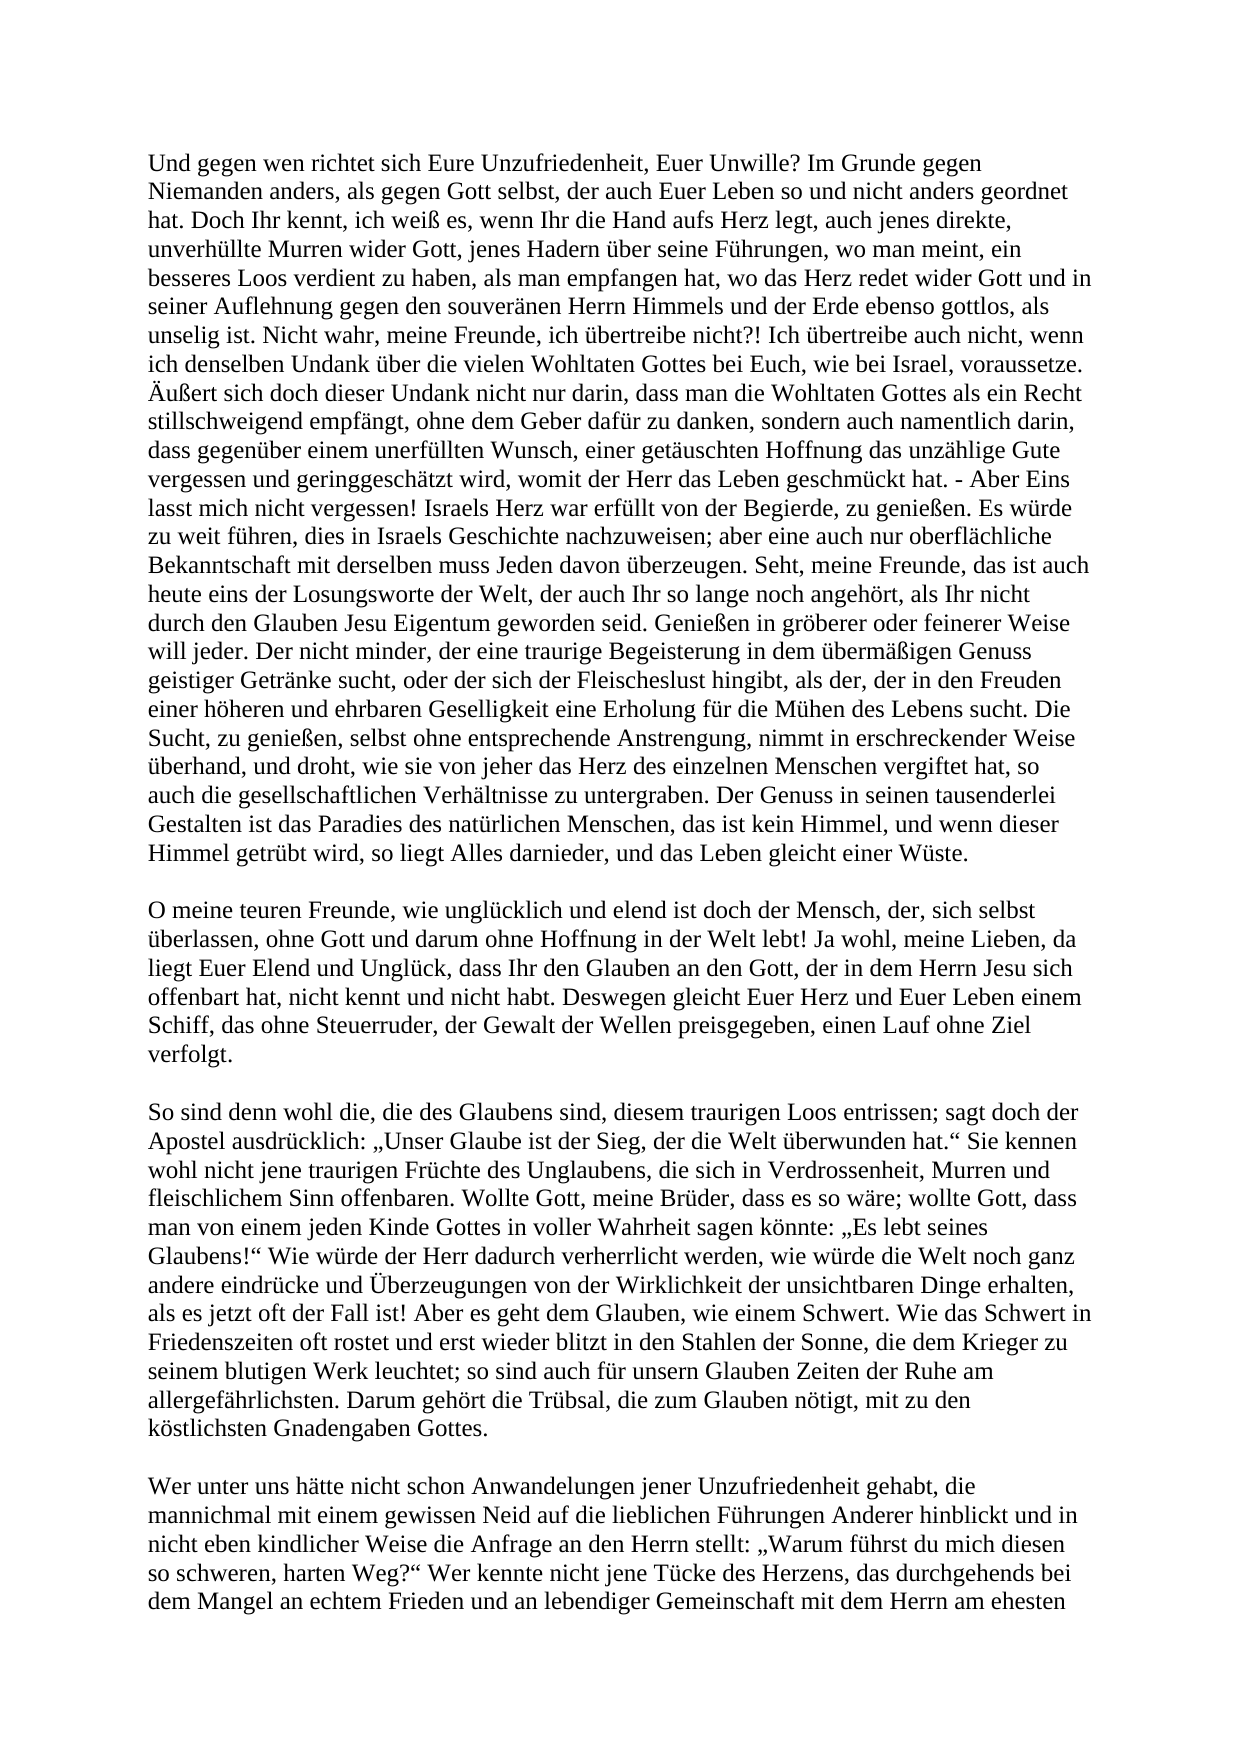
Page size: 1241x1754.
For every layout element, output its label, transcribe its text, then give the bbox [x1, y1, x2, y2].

text So sind denn wohl die, die des Glaubens sind, diesem traurigen Loos entrissen; sagt doch der Apostel ausdrücklich: „Unser Glaube ist der Sieg, der die Welt überwunden hat.“ Sie kennen wohl nicht jene traurigen Früchte des Unglaubens, die sich in Verdrossenheit, Murren und fleischlichem Sinn offenbaren. Wollte Gott, meine Brüder, dass es so wäre; wollte Gott, dass man von einem jeden Kinde Gottes in voller Wahrheit sagen könnte: „Es lebt seines Glaubens!“ Wie würde der Herr dadurch verherrlicht werden, wie würde die Welt noch ganz andere eindrücke und Überzeugungen von der Wirklichkeit der unsichtbaren Dinge erhalten, als es jetzt oft der Fall ist! Aber es geht dem Glauben, wie einem Schwert. Wie das Schwert in Friedenszeiten oft rostet und erst wieder blitzt in den Stahlen der Sonne, die dem Krieger zu seinem blutigen Werk leuchtet; so sind auch für unsern Glauben Zeiten der Ruhe am allergefährlichsten. Darum gehört die Trübsal, die zum Glauben nötigt, mit zu den köstlichsten Gnadengaben Gottes. [148, 1097, 1093, 1442]
text Und gegen wen richtet sich Eure Unzufriedenheit, Euer Unwille? Im Grunde gegen Niemanden anders, als gegen Gott selbst, der auch Euer Leben so und nicht anders geordnet hat. Doch Ihr kennt, ich weiß es, wenn Ihr die Hand aufs Herz legt, auch jenes direkte, unverhüllte Murren wider Gott, jenes Hadern über seine Führungen, wo man meint, ein besseres Loos verdient zu haben, als man empfangen hat, wo das Herz redet wider Gott und in seiner Auflehnung gegen den souveränen Herrn Himmels und der Erde ebenso gottlos, als unselig ist. Nicht wahr, meine Freunde, ich übertreibe nicht?! Ich übertreibe auch nicht, wenn ich denselben Undank über die vielen Wohltaten Gottes bei Euch, wie bei Israel, voraussetze. Äußert sich doch dieser Undank nicht nur darin, dass man die Wohltaten Gottes als ein Recht stillschweigend empfängt, ohne dem Geber dafür zu danken, sondern auch namentlich darin, dass gegenüber einem unerfüllten Wunsch, einer getäuschten Hoffnung das unzählige Gute vergessen und geringgeschätzt wird, womit der Herr das Leben geschmückt hat. - Aber Eins lasst mich nicht vergessen! Israels Herz war erfüllt von der Begierde, zu genießen. Es würde zu weit führen, dies in Israels Geschichte nachzuweisen; aber eine auch nur oberflächliche Bekanntschaft mit derselben muss Jeden davon überzeugen. Seht, meine Freunde, das ist auch heute eins der Losungsworte der Welt, der auch Ihr so lange noch angehört, als Ihr nicht durch den Glauben Jesu Eigentum geworden seid. Genießen in gröberer oder feinerer Weise will jeder. Der nicht minder, der eine traurige Begeisterung in dem übermäßigen Genuss geistiger Getränke sucht, oder der sich der Fleischeslust hingibt, als der, der in den Freuden einer höheren und ehrbaren Geselligkeit eine Erholung für die Mühen des Lebens sucht. Die Sucht, zu genießen, selbst ohne entsprechende Anstrengung, nimmt in erschreckender Weise überhand, und droht, wie sie von jeher das Herz des einzelnen Menschen vergiftet hat, so auch die gesellschaftlichen Verhältnisse zu untergraben. Der Genuss in seinen tausenderlei Gestalten ist das Paradies des natürlichen Menschen, das ist kein Himmel, und wenn dieser Himmel getrübt wird, so liegt Alles darnieder, und das Leben gleicht einer Wüste. [148, 148, 1093, 866]
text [148, 1471, 1093, 1615]
text O meine teuren Freunde, wie unglücklich und elend ist doch der Mensch, der, sich selbst überlassen, ohne Gott und darum ohne Hoffnung in der Welt lebt! Ja wohl, meine Lieben, da liegt Euer Elend und Unglück, dass Ihr den Glauben an den Gott, der in dem Herrn Jesu sich offenbart hat, nicht kennt und nicht habt. Deswegen gleicht Euer Herz und Euer Leben einem Schiff, das ohne Steuerruder, der Gewalt der Wellen preisgegeben, einen Lauf ohne Ziel verfolgt. [148, 896, 1093, 1068]
